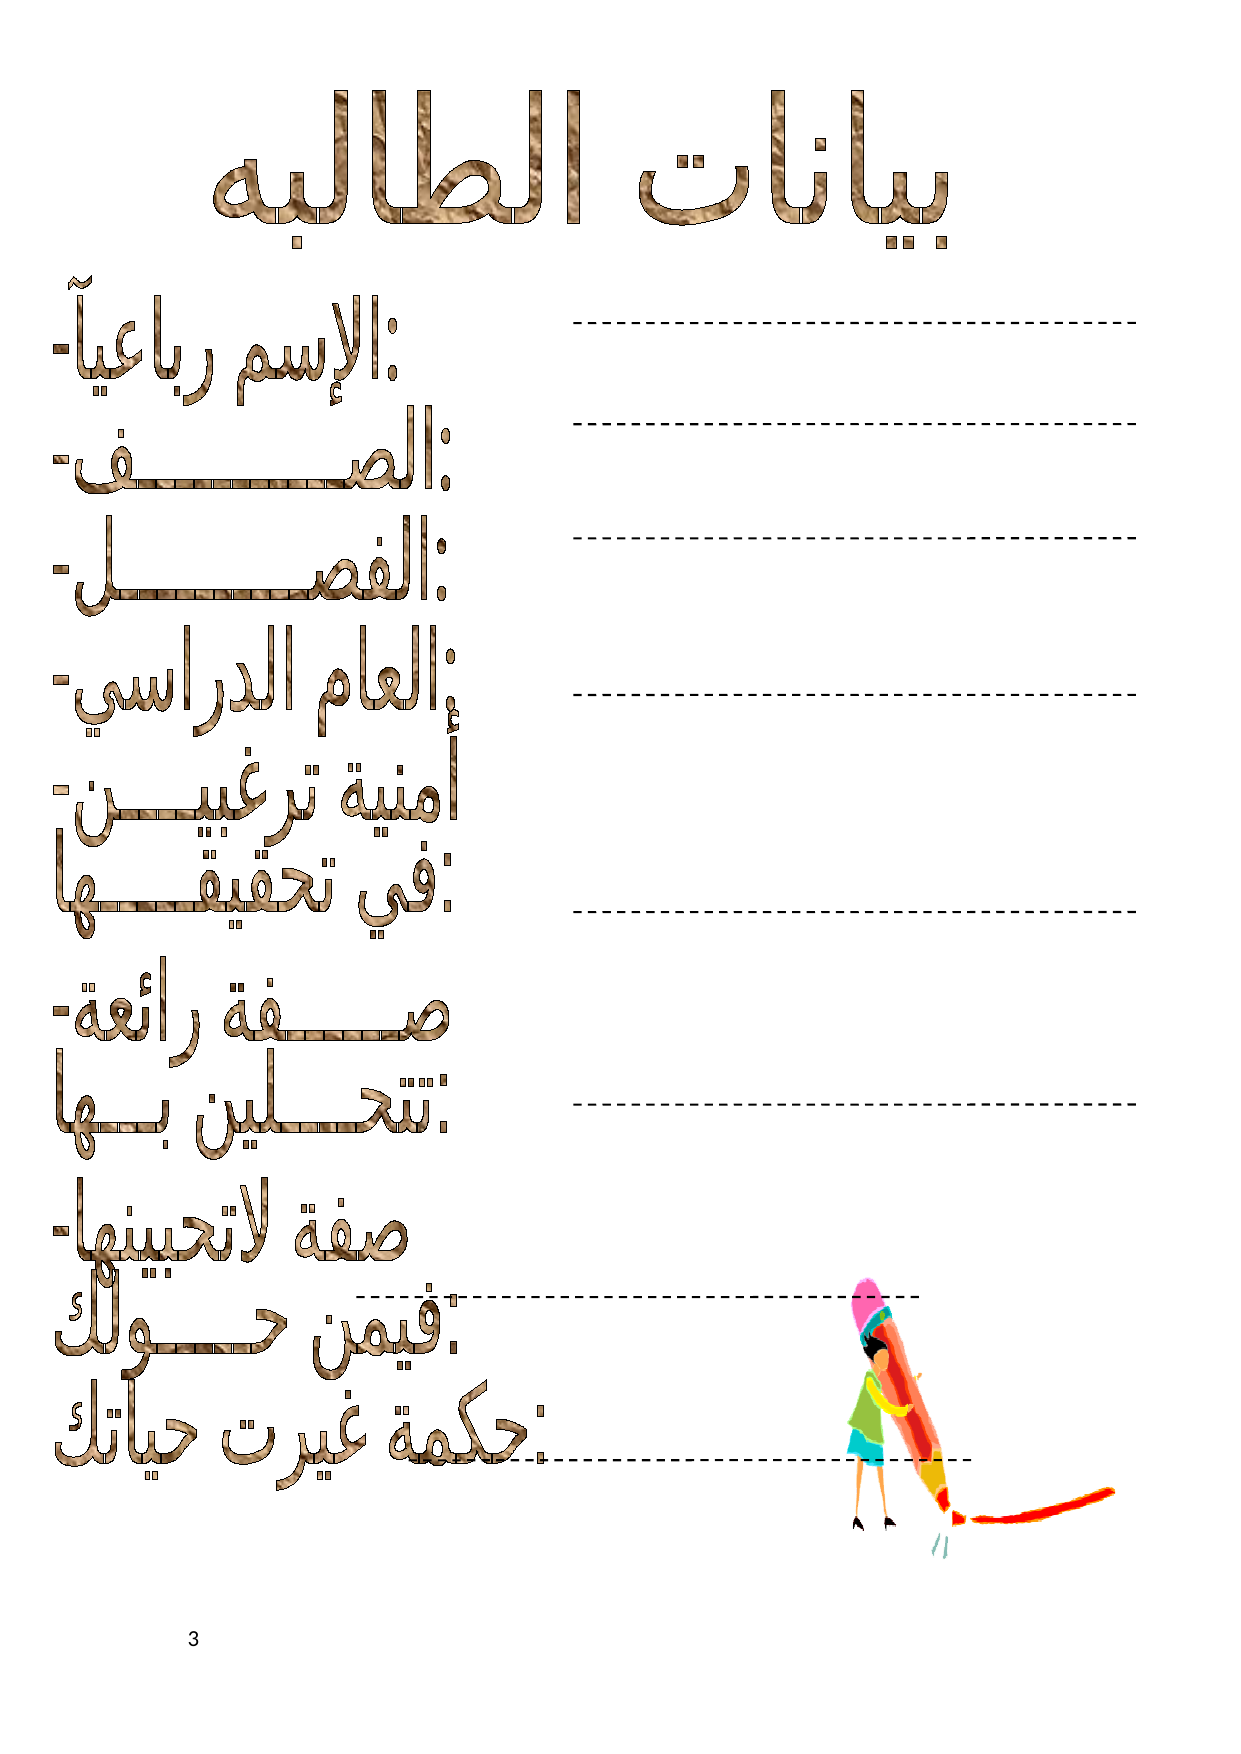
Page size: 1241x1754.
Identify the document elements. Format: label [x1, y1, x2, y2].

picture [373, 296, 377, 378]
picture [694, 156, 703, 167]
picture [420, 1429, 455, 1465]
picture [904, 237, 913, 248]
picture [320, 91, 347, 223]
picture [406, 626, 418, 709]
picture [176, 480, 193, 488]
picture [255, 999, 285, 1040]
picture [75, 516, 119, 616]
picture [846, 1277, 1115, 1559]
picture [141, 972, 150, 996]
picture [308, 480, 324, 488]
picture [237, 345, 275, 405]
picture [57, 829, 69, 911]
picture [195, 480, 211, 488]
picture [441, 1122, 446, 1132]
picture [194, 681, 223, 736]
picture [54, 1227, 68, 1235]
picture [75, 1001, 104, 1040]
picture [177, 1344, 194, 1353]
picture [389, 319, 396, 333]
picture [373, 788, 390, 819]
picture [101, 902, 117, 911]
picture [304, 788, 314, 819]
picture [538, 1406, 543, 1416]
picture [71, 876, 98, 938]
picture [157, 1101, 168, 1132]
picture [214, 480, 230, 488]
picture [265, 791, 301, 846]
picture [333, 296, 359, 380]
picture [396, 1321, 413, 1353]
picture [415, 1301, 439, 1353]
picture [215, 590, 231, 599]
picture [126, 670, 172, 711]
picture [70, 1292, 82, 1320]
picture [397, 516, 409, 599]
picture [411, 786, 440, 822]
picture [78, 1178, 90, 1260]
picture [70, 1403, 81, 1430]
picture [852, 91, 878, 223]
picture [361, 626, 373, 709]
picture [71, 1096, 98, 1159]
picture [338, 1123, 355, 1132]
picture [161, 957, 165, 1040]
picture [447, 696, 454, 711]
picture [271, 590, 288, 599]
picture [493, 1420, 527, 1463]
picture [213, 160, 275, 223]
picture [290, 590, 307, 599]
picture [937, 237, 946, 248]
picture [160, 1229, 177, 1260]
picture [639, 167, 749, 225]
picture [389, 366, 396, 380]
picture [158, 1344, 175, 1353]
picture [138, 1123, 155, 1132]
picture [92, 347, 109, 378]
picture [129, 1380, 141, 1463]
picture [357, 1088, 396, 1132]
picture [279, 173, 316, 223]
picture [195, 871, 225, 911]
picture [159, 810, 175, 819]
picture [445, 901, 450, 911]
picture [313, 1322, 356, 1379]
picture [382, 1031, 398, 1040]
picture [293, 237, 301, 248]
picture [279, 868, 318, 911]
picture [241, 1101, 259, 1132]
picture [121, 1229, 138, 1260]
picture [121, 1319, 156, 1379]
picture [438, 587, 445, 600]
picture [54, 345, 68, 353]
picture [54, 566, 68, 573]
picture [227, 880, 244, 911]
picture [331, 382, 341, 405]
picture [359, 1221, 408, 1260]
picture [289, 480, 306, 488]
picture [261, 1049, 280, 1132]
picture [155, 296, 167, 378]
picture [120, 1123, 136, 1132]
picture [76, 681, 123, 724]
picture [358, 1320, 393, 1355]
picture [364, 557, 395, 599]
picture [447, 650, 454, 663]
picture [515, 91, 541, 223]
picture [363, 1031, 379, 1040]
picture [157, 480, 174, 488]
picture [120, 902, 136, 911]
picture [401, 406, 413, 488]
picture [196, 1344, 212, 1353]
picture [445, 854, 450, 865]
picture [320, 880, 331, 911]
picture [54, 456, 68, 463]
picture [121, 810, 138, 819]
picture [409, 858, 435, 911]
picture [251, 480, 268, 488]
picture [247, 871, 277, 911]
picture [162, 1419, 196, 1463]
picture [772, 91, 799, 223]
picture [233, 480, 249, 488]
picture [137, 1008, 148, 1040]
picture [241, 1178, 267, 1262]
picture [375, 668, 403, 709]
picture [887, 237, 896, 248]
picture [216, 788, 233, 819]
picture [169, 347, 180, 378]
picture [309, 560, 362, 599]
picture [176, 902, 193, 911]
picture [882, 173, 919, 223]
picture [56, 1270, 103, 1355]
picture [101, 1123, 117, 1132]
picture [262, 626, 273, 709]
picture [138, 902, 155, 911]
picture [158, 590, 175, 599]
picture [326, 1220, 356, 1260]
picture [252, 590, 269, 599]
picture [76, 447, 136, 493]
picture [222, 1428, 275, 1464]
picture [441, 1075, 446, 1085]
picture [426, 406, 431, 488]
picture [140, 590, 156, 599]
picture [107, 998, 135, 1040]
picture [288, 1031, 304, 1040]
picture [282, 1123, 299, 1132]
picture [69, 275, 91, 288]
picture [54, 676, 68, 684]
picture [196, 1102, 239, 1159]
picture [235, 762, 265, 819]
picture [568, 91, 579, 223]
picture [451, 1295, 456, 1306]
picture [457, 1380, 491, 1463]
picture [923, 173, 947, 223]
picture [318, 668, 350, 736]
picture [270, 480, 287, 488]
picture [403, 91, 511, 223]
picture [325, 1031, 342, 1040]
picture [431, 626, 435, 709]
picture [177, 810, 194, 819]
picture [106, 1270, 118, 1353]
picture [54, 786, 68, 794]
picture [345, 450, 399, 488]
picture [185, 626, 189, 709]
picture [277, 1434, 313, 1490]
picture [418, 1101, 428, 1132]
picture [335, 1405, 365, 1463]
picture [184, 350, 213, 405]
picture [75, 789, 119, 846]
picture [277, 339, 324, 380]
picture [143, 1432, 160, 1463]
picture [359, 885, 407, 926]
picture [442, 428, 449, 443]
picture [816, 139, 825, 150]
picture [442, 476, 449, 490]
picture [57, 1049, 69, 1132]
picture [221, 1229, 231, 1260]
picture [157, 902, 174, 911]
picture [295, 1221, 324, 1260]
picture [422, 516, 426, 599]
picture [389, 1423, 418, 1463]
picture [231, 664, 259, 711]
picture [448, 710, 458, 733]
picture [234, 1344, 250, 1353]
picture [678, 156, 687, 167]
picture [78, 296, 90, 378]
picture [106, 1431, 116, 1463]
picture [234, 590, 250, 599]
picture [111, 322, 141, 378]
picture [538, 1453, 543, 1463]
picture [140, 810, 156, 819]
picture [179, 1218, 218, 1260]
picture [141, 1229, 158, 1260]
picture [139, 480, 155, 488]
picture [92, 1225, 119, 1287]
picture [344, 1031, 361, 1040]
picture [301, 1123, 317, 1132]
picture [252, 1309, 286, 1353]
picture [320, 1123, 336, 1132]
picture [54, 1007, 68, 1015]
picture [56, 1380, 103, 1466]
picture [327, 480, 343, 488]
picture [451, 1342, 456, 1353]
picture [170, 1011, 200, 1067]
picture [392, 788, 409, 819]
picture [121, 590, 137, 599]
picture [400, 1000, 448, 1040]
picture [196, 788, 213, 819]
picture [342, 780, 370, 819]
picture [399, 1101, 416, 1132]
picture [196, 590, 213, 599]
picture [803, 173, 826, 223]
picture [438, 539, 445, 553]
picture [306, 1031, 323, 1040]
picture [177, 590, 194, 599]
picture [315, 1432, 333, 1463]
picture [451, 737, 456, 819]
picture [287, 626, 291, 709]
picture [215, 1344, 231, 1353]
picture [224, 1001, 253, 1040]
picture [373, 91, 400, 223]
